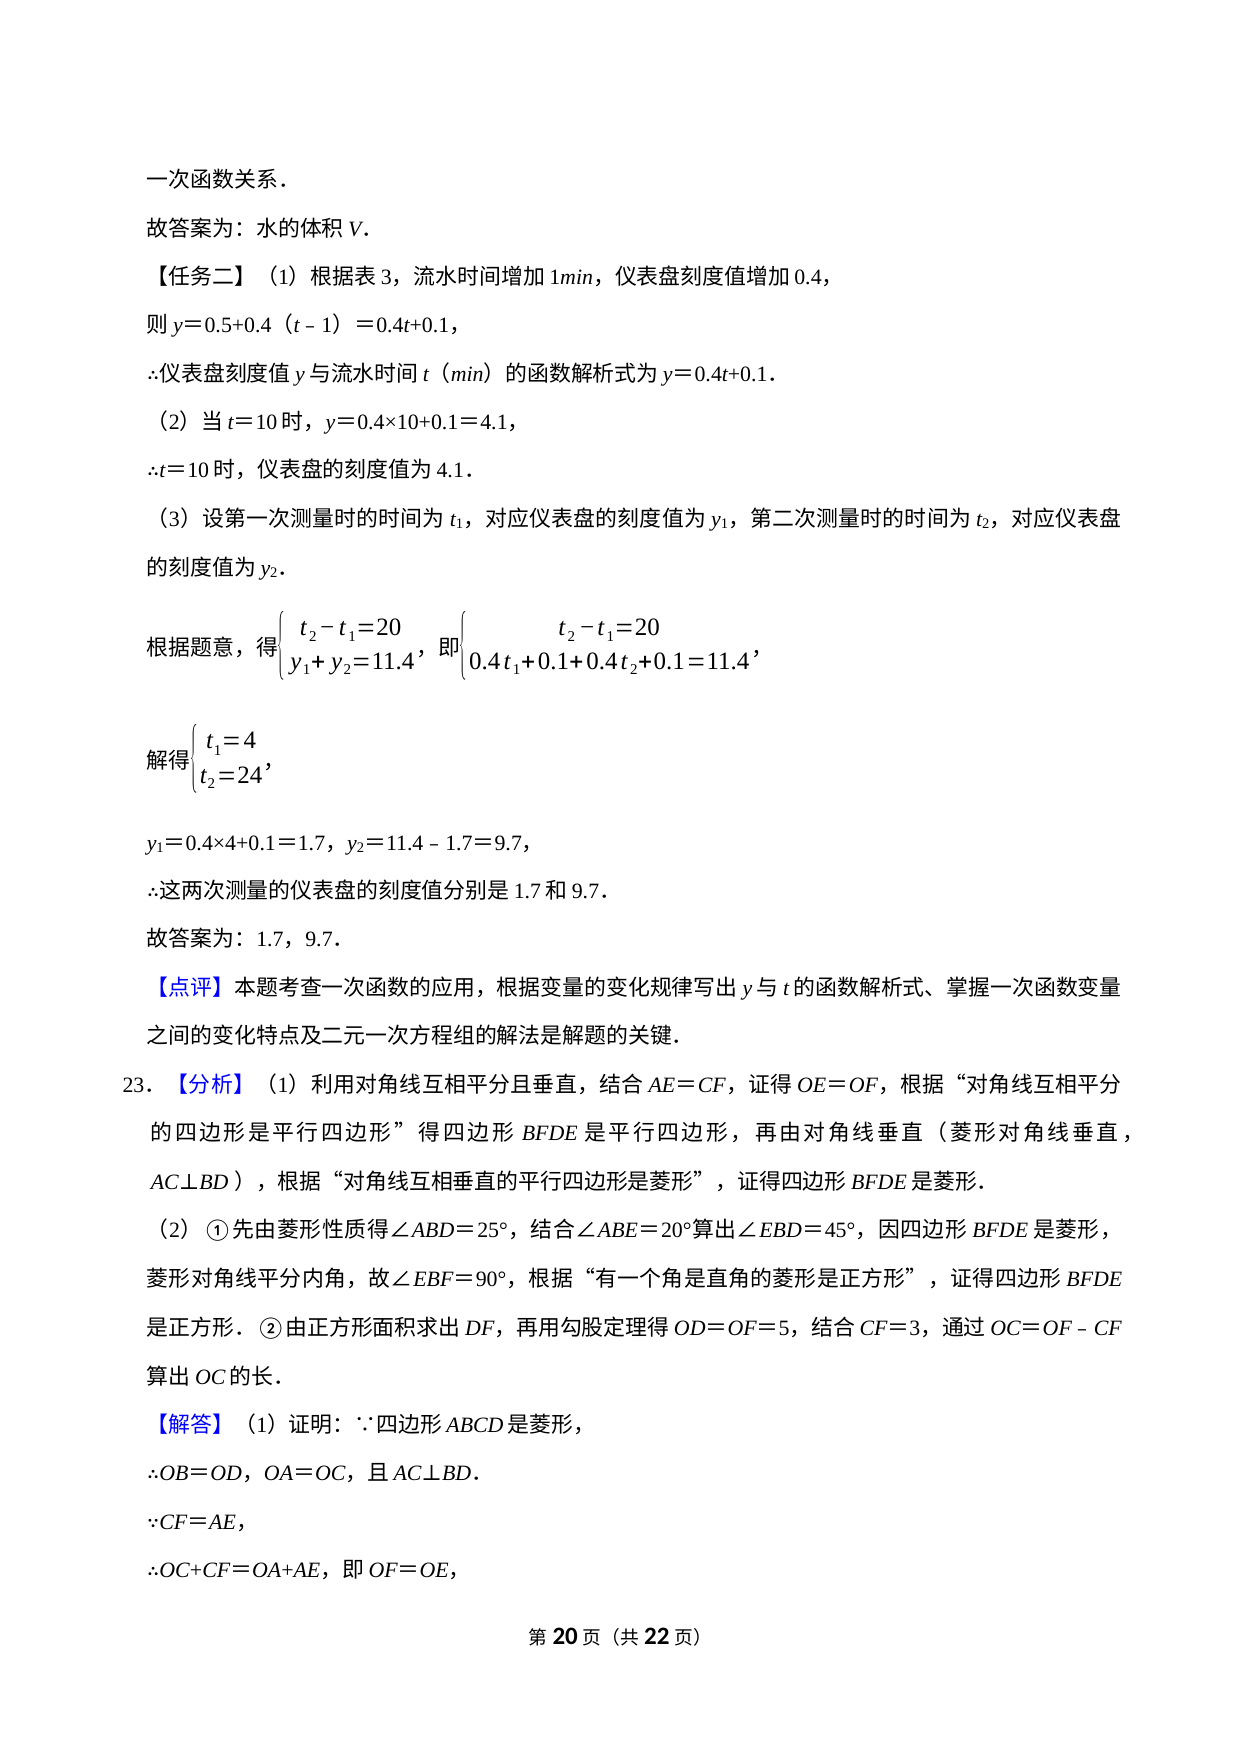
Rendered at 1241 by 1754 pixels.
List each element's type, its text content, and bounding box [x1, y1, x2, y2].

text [147, 162, 1122, 194]
text 【点评】本题考查一次函数的应用，根据变量的变化规律写出y与t的函数解析式、掌握一次函数变量之间的变化特点及二元一次方程组的解法是解题的关键． [147, 969, 1122, 1050]
text （3）设第一次测量时的时间为t1，对应仪表盘的刻度值为y1，第二次测量时的时间为t2，对应仪表盘的刻度值为y2． [147, 500, 1122, 582]
text 根据题意，得，即， [147, 597, 1122, 695]
text ∵CF＝AE， [147, 1503, 1122, 1536]
text y1＝0.4×4+0.1＝1.7，y2＝11.4﹣1.7＝9.7， [147, 824, 1122, 857]
text ∴OB＝OD，OA＝OC，且AC⊥BD． [147, 1455, 1122, 1487]
text 解得， [147, 711, 1122, 808]
text （2）①先由菱形性质得∠ABD＝25°，结合∠ABE＝20°算出∠EBD＝45°，因四边形BFDE是菱形，菱形对角线平分内角，故∠EBF＝90°，根据“有一个角是直角的菱形是正方形”，证得四边形BFDE是正方形．②由正方形面积求出DF，再用勾股定理得OD＝OF＝5，结合CF＝3，通过OC＝OF﹣CF算出OC的长． [147, 1212, 1122, 1391]
text 【任务二】（1）根据表3，流水时间增加1min，仪表盘刻度值增加0.4， [147, 259, 1122, 291]
text 【解答】（1）证明：∵四边形ABCD是菱形， [147, 1407, 1122, 1439]
text 故答案为：水的体积V． [147, 210, 1122, 243]
text ∴OC+CF＝OA+AE，即OF＝OE， [147, 1552, 1122, 1584]
text 故答案为：1.7，9.7． [147, 921, 1122, 953]
text 23．【分析】（1）利用对角线互相平分且垂直，结合AE＝CF，证得OE＝OF，根据“对角线互相平分的四边形是平行四边形”得四边形BFDE是平行四边形，再由对角线垂直（菱形对角线垂直，AC⊥BD ），根据“对角线互相垂直的平行四边形是菱形”，证得四边形BFDE是菱形． [122, 1066, 1122, 1196]
text ∴t＝10时，仪表盘的刻度值为4.1． [147, 452, 1122, 484]
text 则y＝0.5+0.4（t﹣1）＝0.4t+0.1， [147, 307, 1122, 339]
text ∴仪表盘刻度值y与流水时间t（min）的函数解析式为y＝0.4t+0.1． [147, 355, 1122, 388]
text ∴这两次测量的仪表盘的刻度值分别是1.7和9.7． [147, 872, 1122, 905]
text （2）当t＝10时，y＝0.4×10+0.1＝4.1， [147, 404, 1122, 436]
